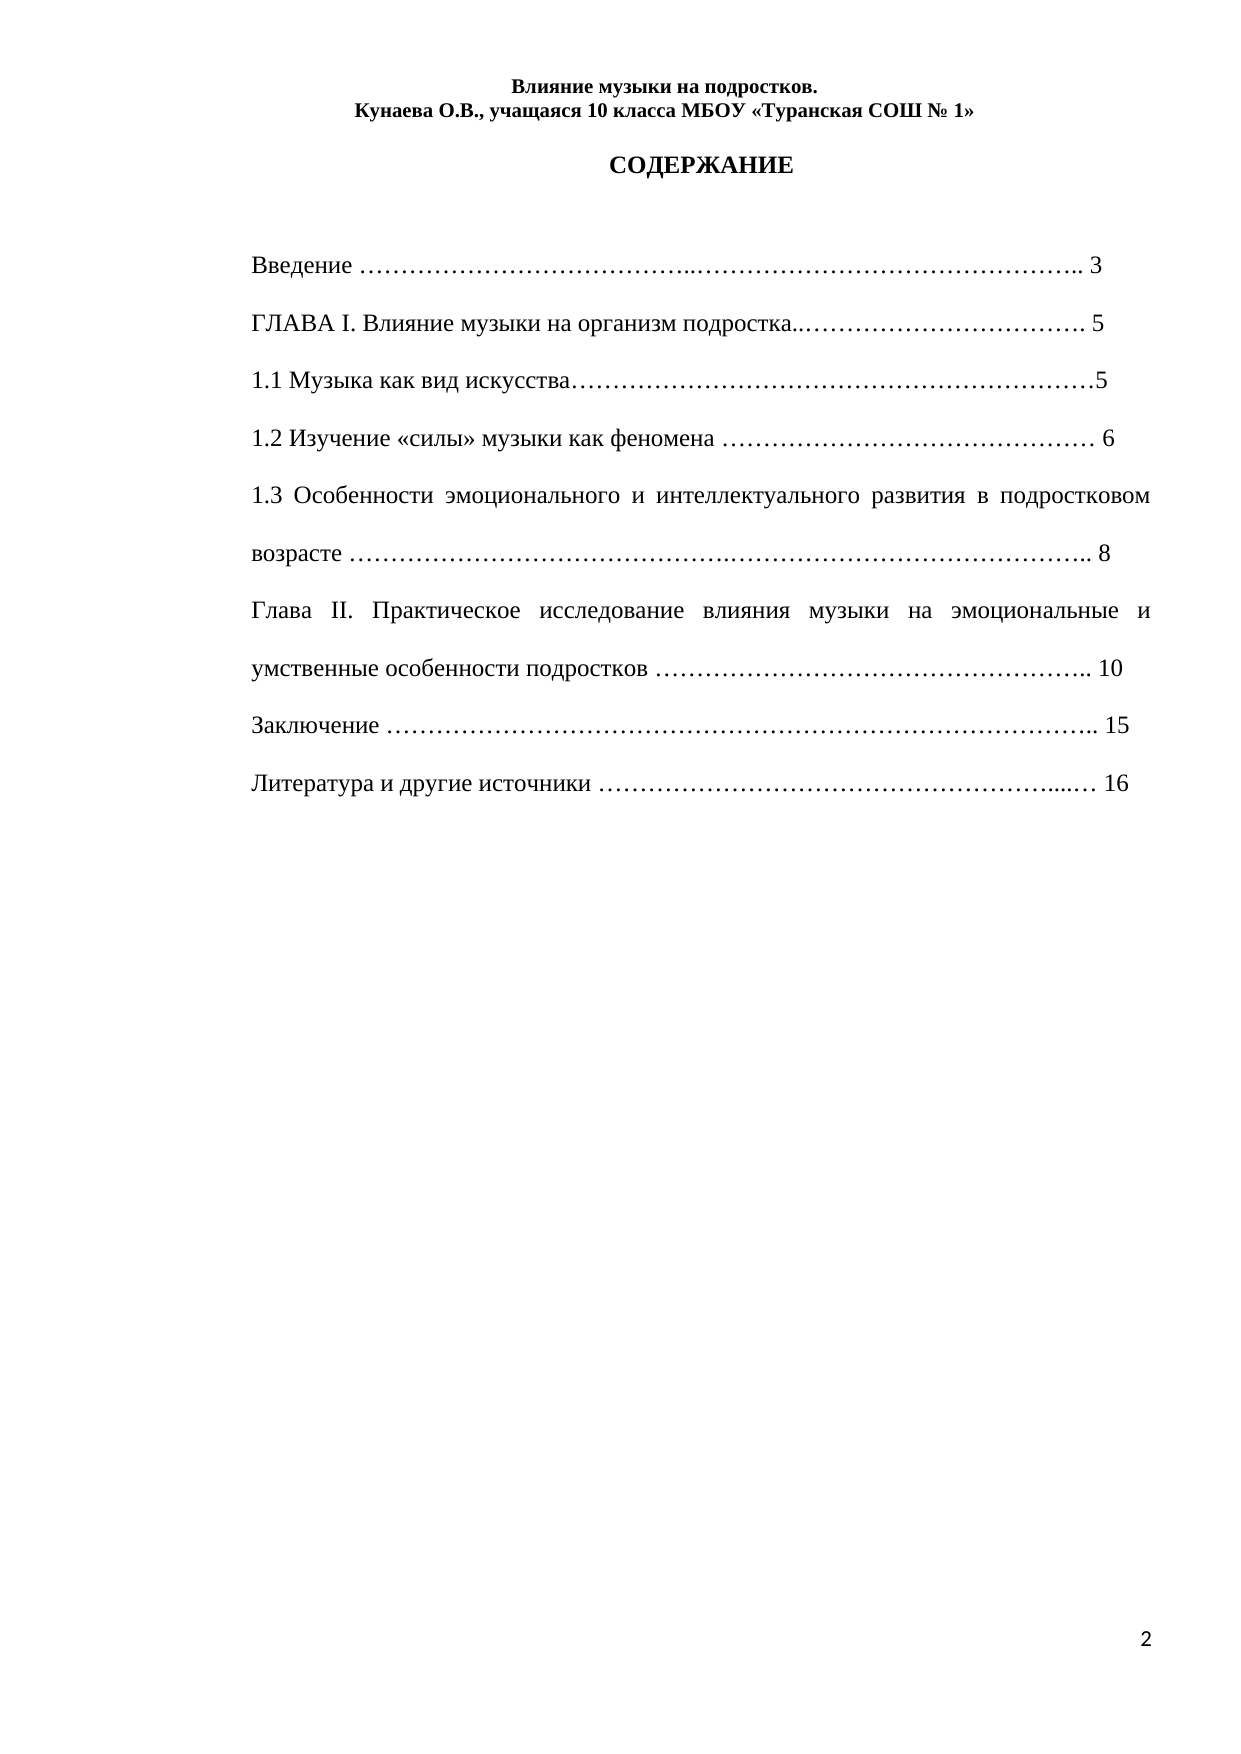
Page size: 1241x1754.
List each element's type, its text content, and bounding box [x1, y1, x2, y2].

list Музыка как вид искусства………………………………………………………5 [251, 366, 1152, 394]
text ГЛАВА I. Влияние музыки на организм подростка..……………………………. 5 [251, 308, 1152, 337]
text СОДЕРЖАНИЕ [177, 150, 1152, 179]
text Глава II. Практическое исследование влияния музыки на эмоциональные и умственные особенности подростков …………………………………………….. 10 [251, 596, 1152, 682]
list Изучение «силы» музыки как феномена ……………………………………… 6 [251, 423, 1152, 452]
text Введение …………………………………..……………………………………….. 3 [177, 251, 1152, 279]
text Заключение ………………………………………………………………………….. 15 [251, 711, 1152, 739]
text 1.3 Особенности эмоционального и интеллектуального развития в подростковом возрасте ……………………………………….…………………………………….. 8 [251, 481, 1152, 567]
text Литература и другие источники ………………………………………………....… 16 [251, 768, 1152, 797]
